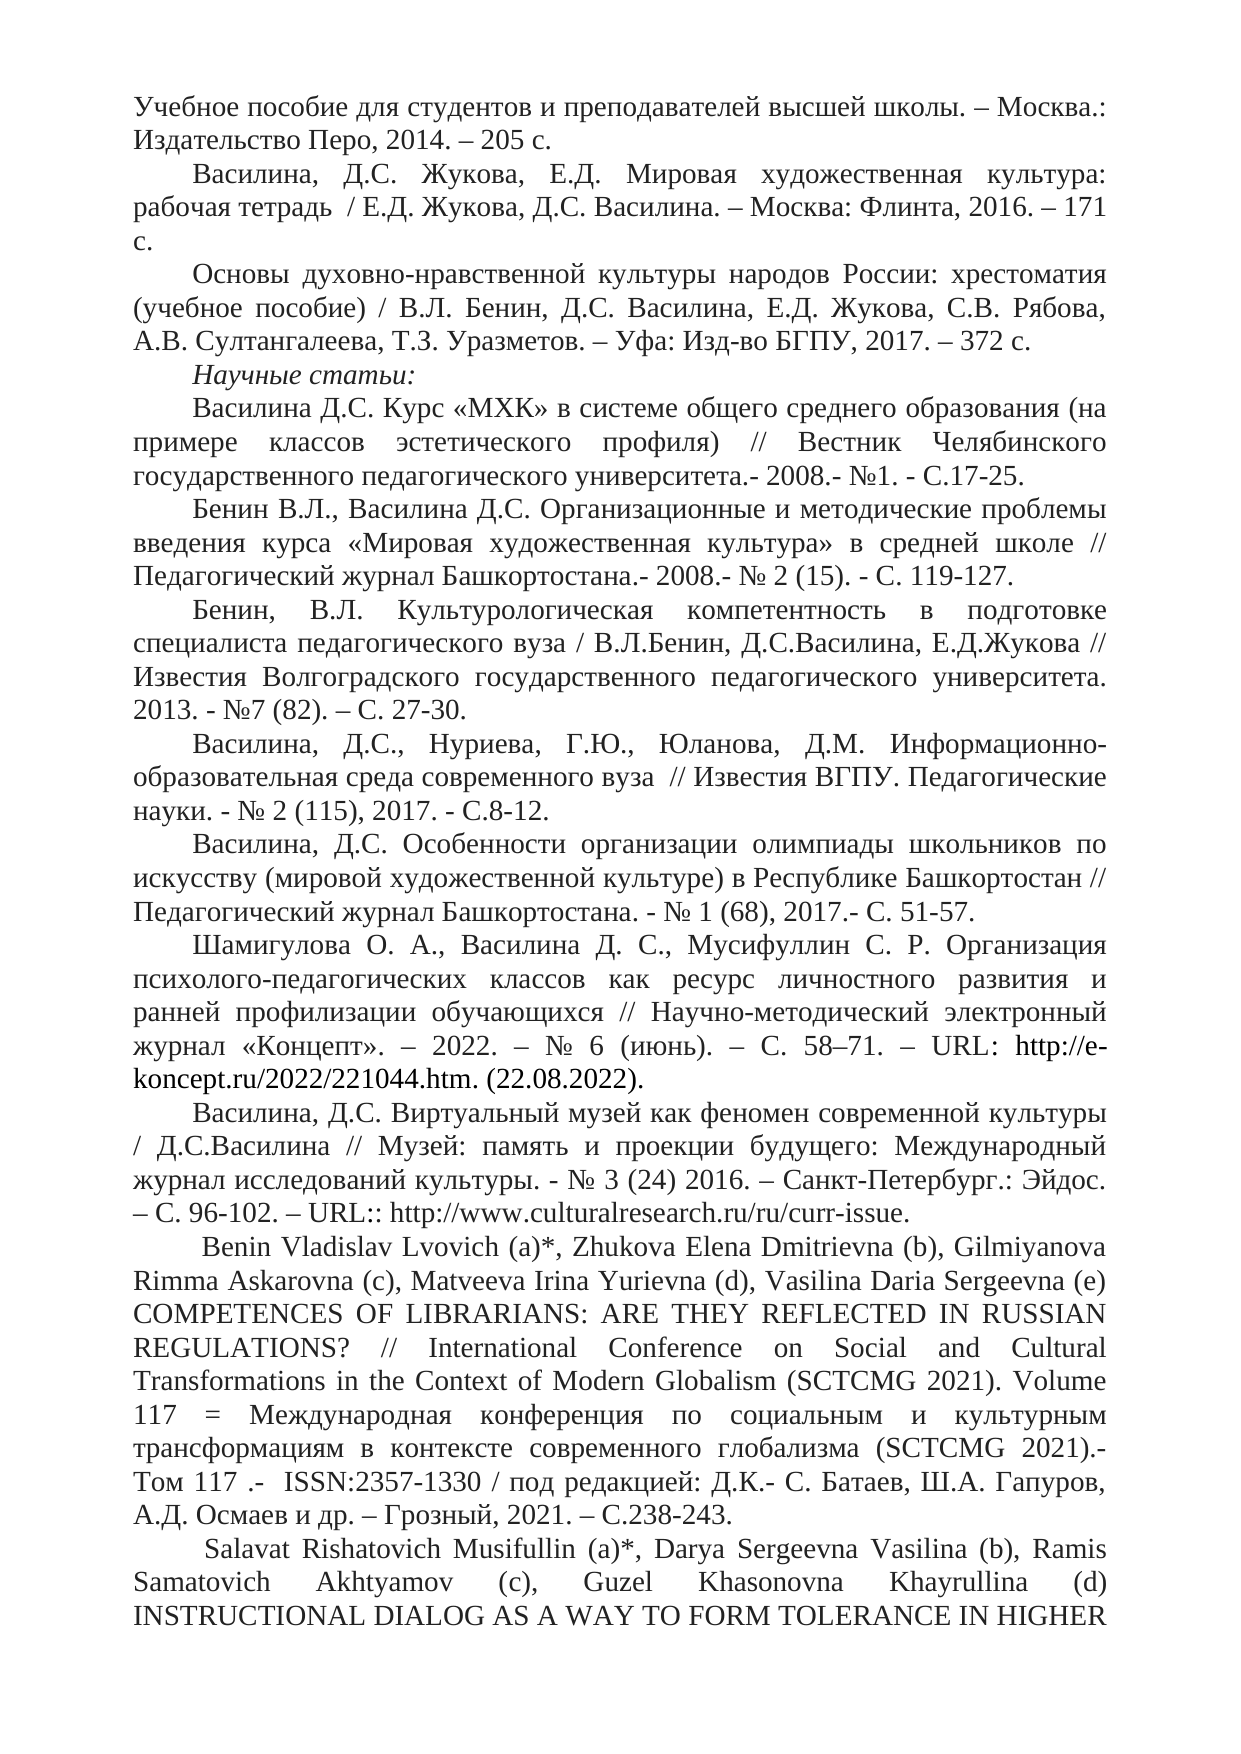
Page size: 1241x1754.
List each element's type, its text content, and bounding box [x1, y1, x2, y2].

text Бенин, В.Л. Культурологическая компетентность в подготовке специалиста педагогического вуза / В.Л.Бенин, Д.С.Василина, Е.Д.Жукова // Известия Волгоградского государственного педагогического университета. 2013. - №7 (82). – С. 27-30. [133, 592, 1107, 726]
text Василина, Д.С. Особенности организации олимпиады школьников по искусству (мировой художественной культуре) в Республике Башкортостан // Педагогический журнал Башкортостана. - № 1 (68), 2017.- С. 51-57. [133, 827, 1107, 927]
text Василина Д.С. Курс «МХК» в системе общего среднего образования (на примере классов эстетического профиля) // Вестник Челябинского государственного педагогического университета.- 2008.- №1. - С.17-25. [133, 391, 1107, 491]
text Шамигулова О. А., Василина Д. С., Мусифуллин С. Р. Организация психолого-педагогических классов как ресурс личностного развития и ранней профилизации обучающихся // Научно-методический электронный журнал «Концепт». – 2022. – № 6 (июнь). – С. 58–71. – URL: http://e-koncept.ru/2022/221044.htm. (22.08.2022). [133, 927, 1107, 1095]
text Бенин В.Л., Василина Д.С. Организационные и методические проблемы введения курса «Мировая художественная культура» в средней школе // Педагогический журнал Башкортостана.- 2008.- № 2 (15). - С. 119-127. [133, 491, 1107, 592]
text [133, 1531, 1107, 1632]
text Основы духовно-нравственной культуры народов России: хрестоматия (учебное пособие) / В.Л. Бенин, Д.С. Василина, Е.Д. Жукова, С.В. Рябова, А.В. Султангалеева, Т.З. Уразметов. – Уфа: Изд-во БГПУ, 2017. – 372 с. [133, 256, 1107, 357]
text Василина, Д.С., Нуриева, Г.Ю., Юланова, Д.М. Информационно-образовательная среда современного вуза // Известия ВГПУ. Педагогические науки. - № 2 (115), 2017. - С.8-12. [133, 726, 1107, 827]
text Научные статьи: [133, 357, 1107, 391]
text Василина, Д.С. Жукова, Е.Д. Мировая художественная культура: рабочая тетрадь / Е.Д. Жукова, Д.С. Василина. – Москва: Флинта, 2016. – 171 с. [133, 156, 1107, 256]
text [133, 89, 1107, 156]
text Benin Vladislav Lvovich (a)*, Zhukova Elena Dmitrievna (b), Gilmiyanova Rimma Askarovna (c), Matveeva Irina Yurievna (d), Vasilina Daria Sergeevna (e) COMPETENCES OF LIBRARIANS: ARE THEY REFLECTED IN RUSSIAN REGULATIONS? // International Conference on Social and Cultural Transformations in the Context of Modern Globalism (SCTCMG 2021). Volume 117 = Международная конференция по социальным и культурным трансформациям в контексте современного глобализма (SCTCMG 2021).- Том 117 .- ISSN:2357-1330 / под редакцией: Д.К.- С. Батаев, Ш.А. Гапуров, А.Д. Осмаев и др. – Грозный, 2021. – С.238-243. [133, 1229, 1107, 1531]
text Василина, Д.С. Виртуальный музей как феномен современной культуры / Д.С.Василина // Музей: память и проекции будущего: Международный журнал исследований культуры. - № 3 (24) 2016. – Санкт-Петербург.: Эйдос. – С. 96-102. – URL:: http://www.culturalresearch.ru/ru/curr-issue. [133, 1095, 1107, 1229]
